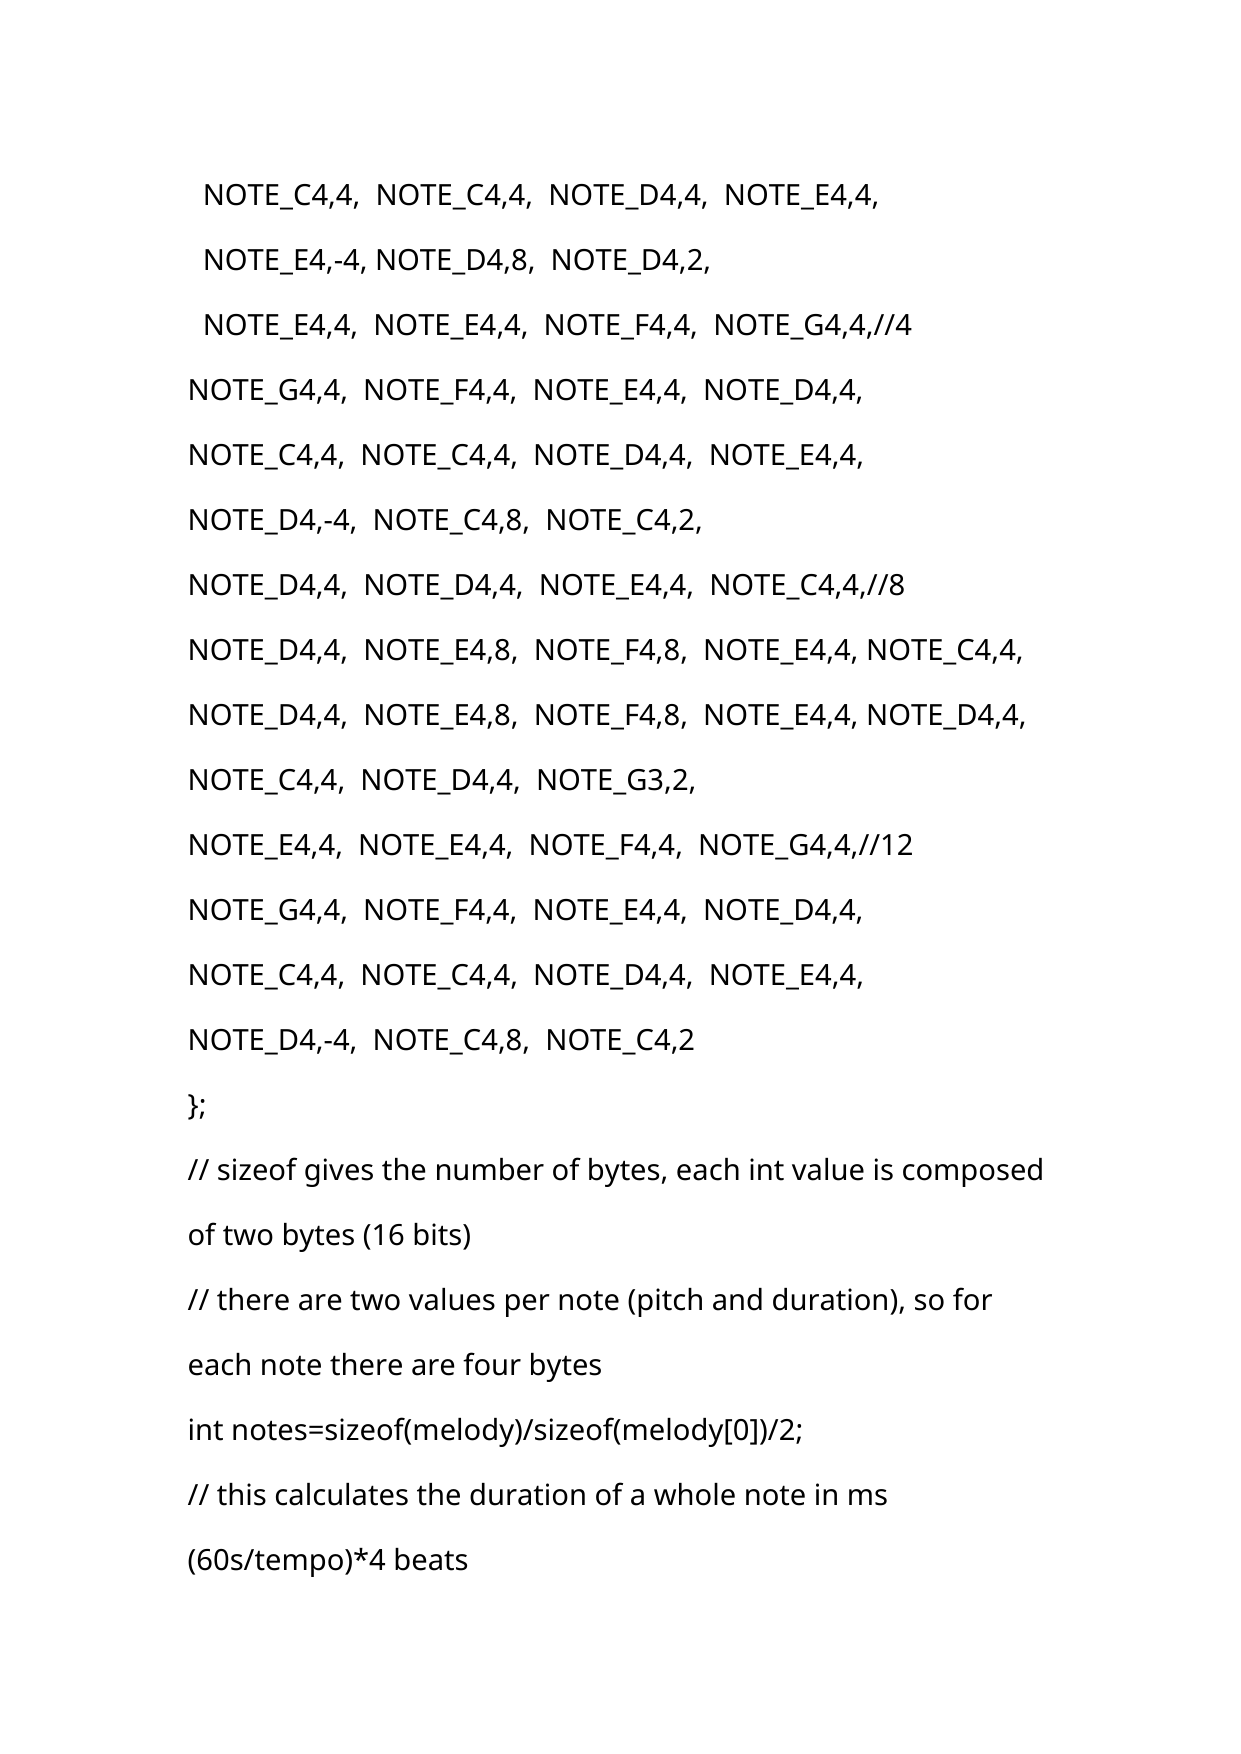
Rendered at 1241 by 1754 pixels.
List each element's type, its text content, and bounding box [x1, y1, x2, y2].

text NOTE_D4,4, NOTE_D4,4, NOTE_E4,4, NOTE_C4,4,//8 [187, 552, 1053, 617]
text int notes=sizeof(melody)/sizeof(melody[0])/2; [187, 1397, 1053, 1462]
text NOTE_C4,4, NOTE_C4,4, NOTE_D4,4, NOTE_E4,4, [187, 942, 1053, 1007]
text // this calculates the duration of a whole note in ms (60s/tempo)*4 beats [187, 1462, 1053, 1592]
text // sizeof gives the number of bytes, each int value is composed of two bytes (16 bits) [187, 1137, 1053, 1267]
text NOTE_E4,4, NOTE_E4,4, NOTE_F4,4, NOTE_G4,4,//12 [187, 812, 1053, 877]
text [187, 357, 1053, 422]
text NOTE_C4,4, NOTE_D4,4, NOTE_G3,2, [187, 747, 1053, 812]
text }; [187, 1072, 1053, 1137]
text NOTE_D4,-4, NOTE_C4,8, NOTE_C4,2 [187, 1007, 1053, 1072]
text // there are two values per note (pitch and duration), so for each note there are four bytes [187, 1267, 1053, 1397]
text NOTE_D4,4, NOTE_E4,8, NOTE_F4,8, NOTE_E4,4, NOTE_D4,4, [187, 682, 1053, 747]
text NOTE_D4,-4, NOTE_C4,8, NOTE_C4,2, [187, 487, 1053, 552]
text NOTE_C4,4, NOTE_C4,4, NOTE_D4,4, NOTE_E4,4, [187, 162, 1053, 227]
text NOTE_E4,4, NOTE_E4,4, NOTE_F4,4, NOTE_G4,4,//4 [187, 292, 1053, 357]
text NOTE_D4,4, NOTE_E4,8, NOTE_F4,8, NOTE_E4,4, NOTE_C4,4, [187, 617, 1053, 682]
text NOTE_C4,4, NOTE_C4,4, NOTE_D4,4, NOTE_E4,4, [187, 422, 1053, 487]
text NOTE_E4,-4, NOTE_D4,8, NOTE_D4,2, [187, 227, 1053, 292]
text NOTE_G4,4, NOTE_F4,4, NOTE_E4,4, NOTE_D4,4, [187, 877, 1053, 942]
